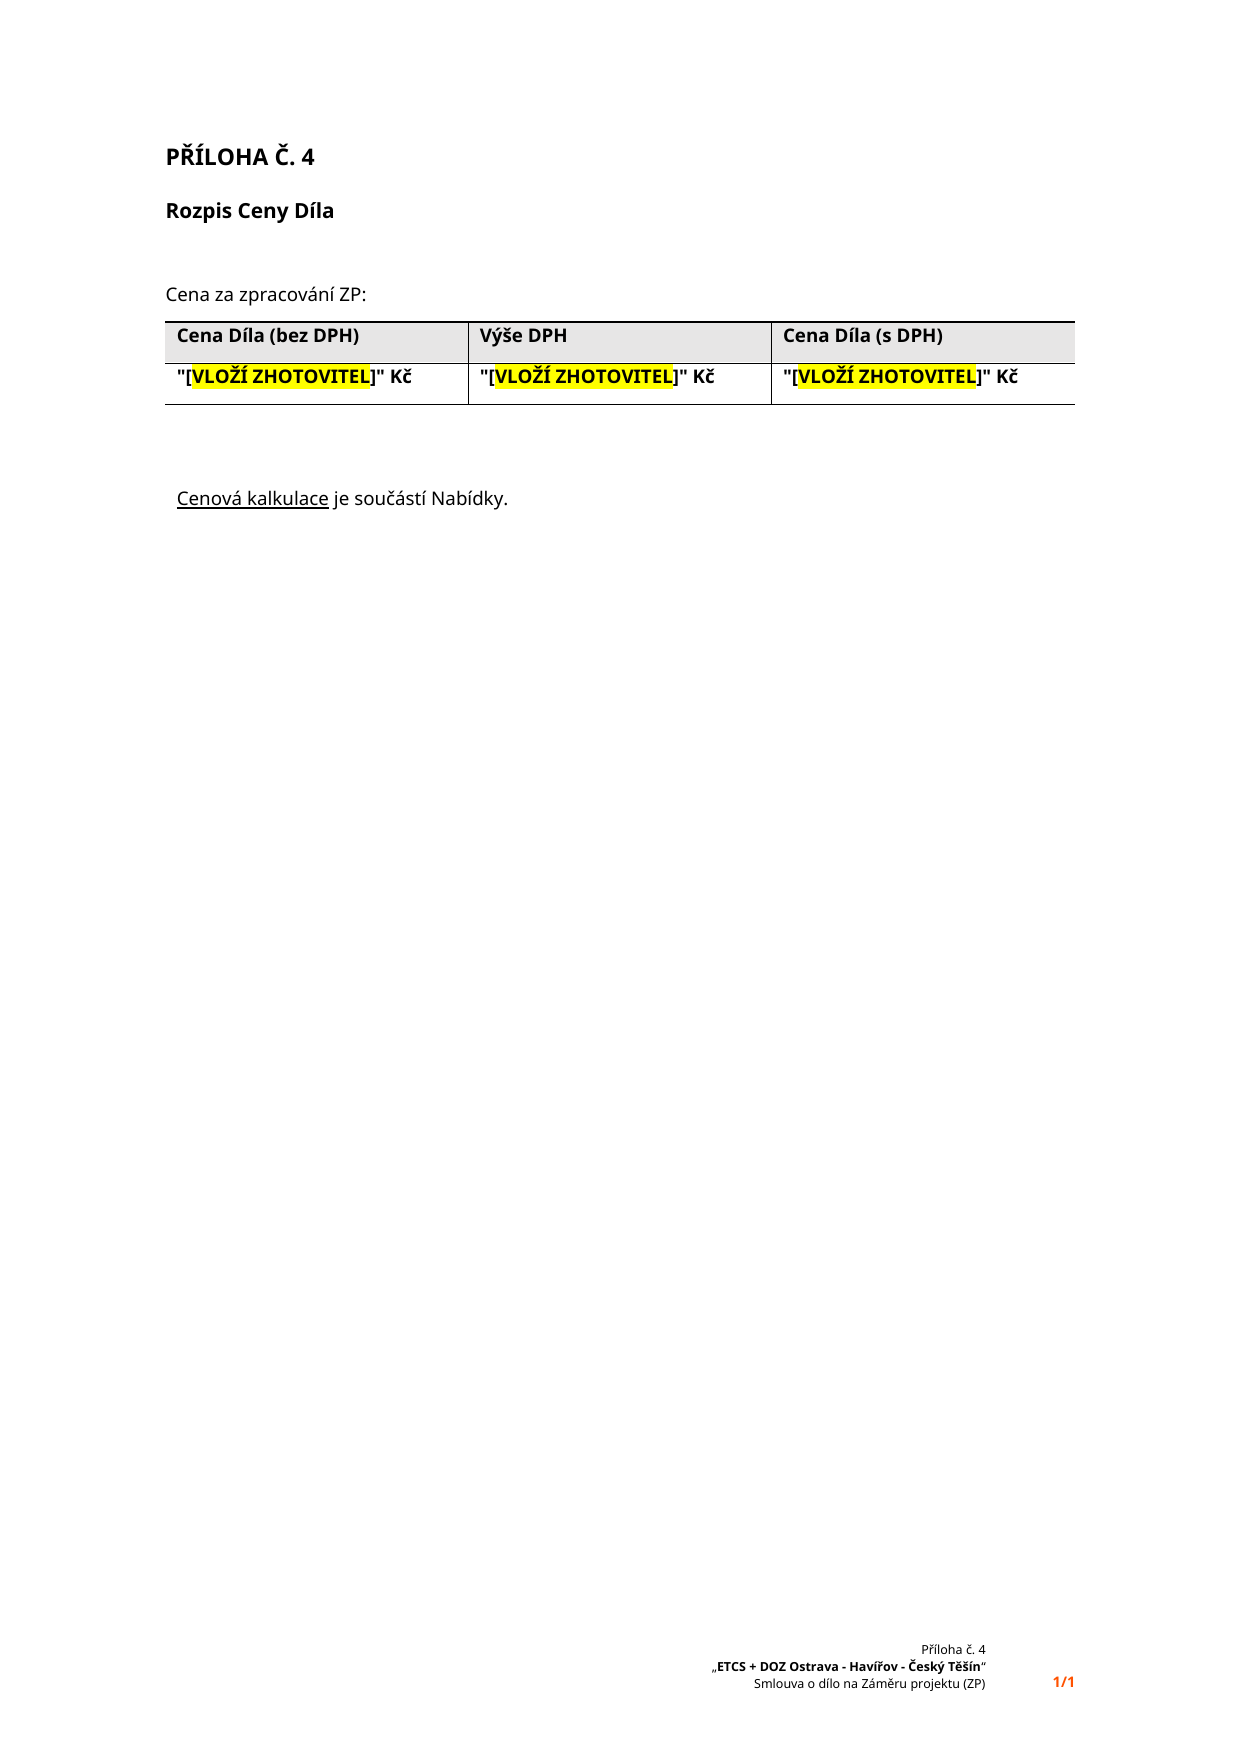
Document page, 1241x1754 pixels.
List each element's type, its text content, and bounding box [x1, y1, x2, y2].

text Rozpis Ceny Díla [165, 197, 1075, 225]
table_cell "[VLOŽÍ ZHOTOVITEL]" Kč [165, 364, 468, 404]
table_cell "[VLOŽÍ ZHOTOVITEL]" Kč [772, 364, 1075, 404]
table_header Cena Díla (bez DPH) [165, 323, 468, 362]
table_cell Cenová kalkulace je součástí Nabídky. [165, 405, 1075, 566]
table_header Výše DPH [469, 323, 771, 362]
text Příloha č. 4 [165, 141, 1075, 173]
table_cell "[VLOŽÍ ZHOTOVITEL]" Kč [469, 364, 771, 404]
text Cena za zpracování ZP: [165, 281, 1075, 306]
table_header Cena Díla (s DPH) [772, 323, 1075, 362]
